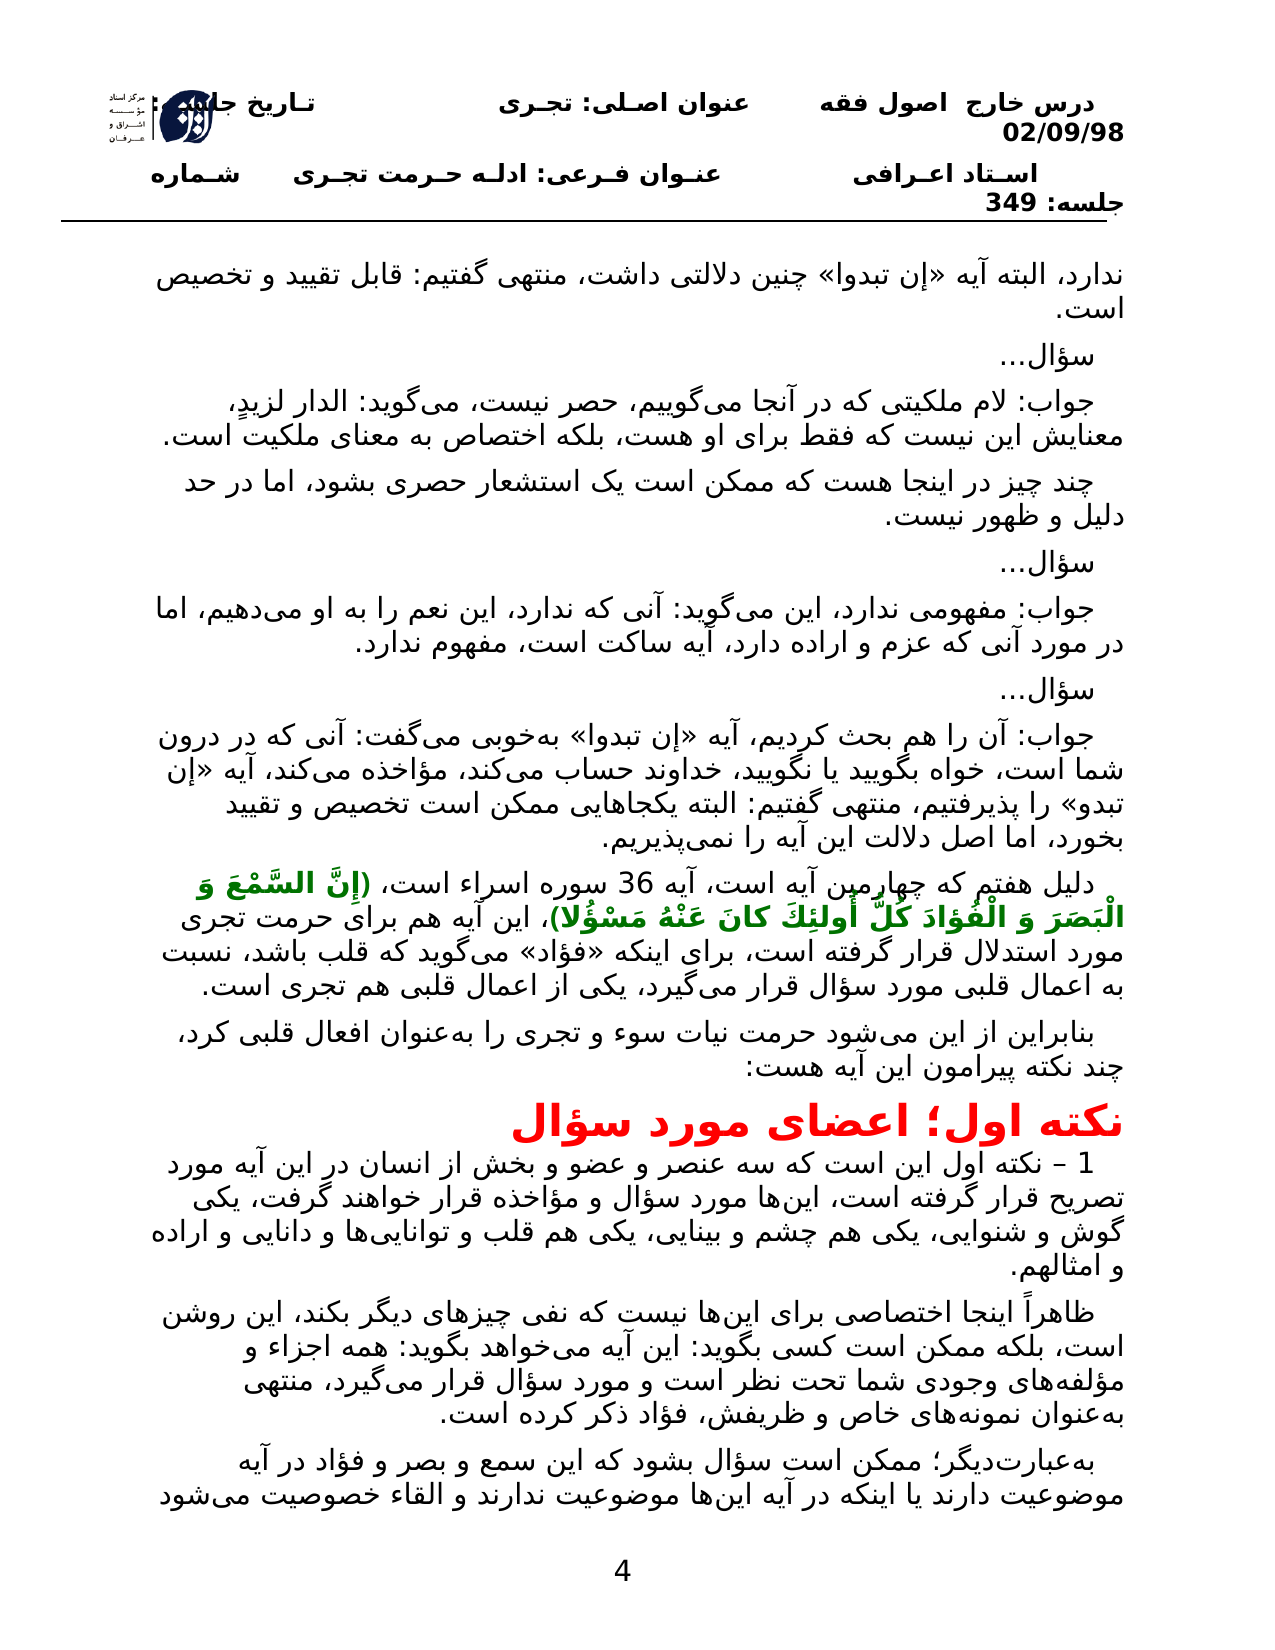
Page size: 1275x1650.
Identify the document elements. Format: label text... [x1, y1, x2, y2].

text سؤال... [150, 338, 1125, 372]
text جواب: آن را هم بحث کردیم، آیه «إن تبدوا» به‌خوبی می‌گفت: آنی که در درون شما است، خواه بگویید یا نگویید، خداوند حساب می‌کند، مؤاخذه می‌کند، آیه «إن تبدو» را پذیرفتیم، منتهی گفتیم: البته یکجاهایی ممکن است تخصیص و تقیید بخورد، اما اصل دلالت این آیه را نمی‌پذیریم. [150, 718, 1125, 854]
text جواب: مفهومی ندارد، این می‌گوید: آنی که ندارد، این نعم را به او می‌دهیم، اما در مورد آنی که عزم و اراده دارد، آیه ساکت است، مفهوم ندارد. [150, 592, 1125, 659]
text جواب: لام ملکیتی که در آنجا می‌گوییم، حصر نیست، می‌گوید: الدار لزیدٍ، معنایش این نیست که فقط برای او هست، بلکه اختصاص به معنای ملکیت است. [150, 384, 1125, 452]
text ظاهراً اینجا اختصاصی برای این‌ها نیست که نفی چیزهای دیگر بکند، این روشن است، بلکه ممکن است کسی بگوید: این آیه می‌خواهد بگوید: همه اجزاء و مؤلفه‌های وجودی شما تحت نظر است و مورد سؤال قرار می‌گیرد، منتهی به‌عنوان نمونه‌های خاص و ظریفش، فؤاد ذکر کرده است. [150, 1295, 1125, 1431]
subtitle نکته اول؛ اعضای مورد سؤال [150, 1096, 1125, 1147]
picture [102, 86, 215, 146]
text سؤال... [150, 672, 1125, 706]
text سؤال... [150, 545, 1125, 579]
text چند چیز در اینجا هست که ممکن است یک استشعار حصری بشود، اما در حد دلیل و ظهور نیست. [150, 465, 1125, 533]
text دلیل هفتم که چهارمین آیه است، آیه 36 سوره اسراء است، ﴿إِنَّ السَّمْعَ وَ الْبَصَرَ وَ الْفُؤادَ كُلُّ أُولئِكَ كانَ عَنْهُ مَسْؤُلا﴾، این آیه هم برای حرمت تجری مورد استدلال قرار گرفته است، برای اینکه «فؤاد» می‌گوید که قلب باشد، نسبت به اعمال قلبی مورد سؤال قرار می‌گیرد، یکی از اعمال قلبی هم تجری است. [150, 867, 1125, 1003]
text 1 – نکته اول این است که سه عنصر و عضو و بخش از انسان در این آیه مورد تصریح قرار گرفته است، این‌ها مورد سؤال و مؤاخذه قرار خواهند گرفت، یکی گوش و شنوایی، یکی هم چشم و بینایی، یکی هم قلب و توانایی‌ها و دانایی و اراده و امثالهم. [150, 1147, 1125, 1282]
text بنابراین از این می‌شود حرمت نیات سوء و تجری را به‌عنوان افعال قلبی کرد، چند نکته پیرامون این آیه هست: [150, 1015, 1125, 1083]
